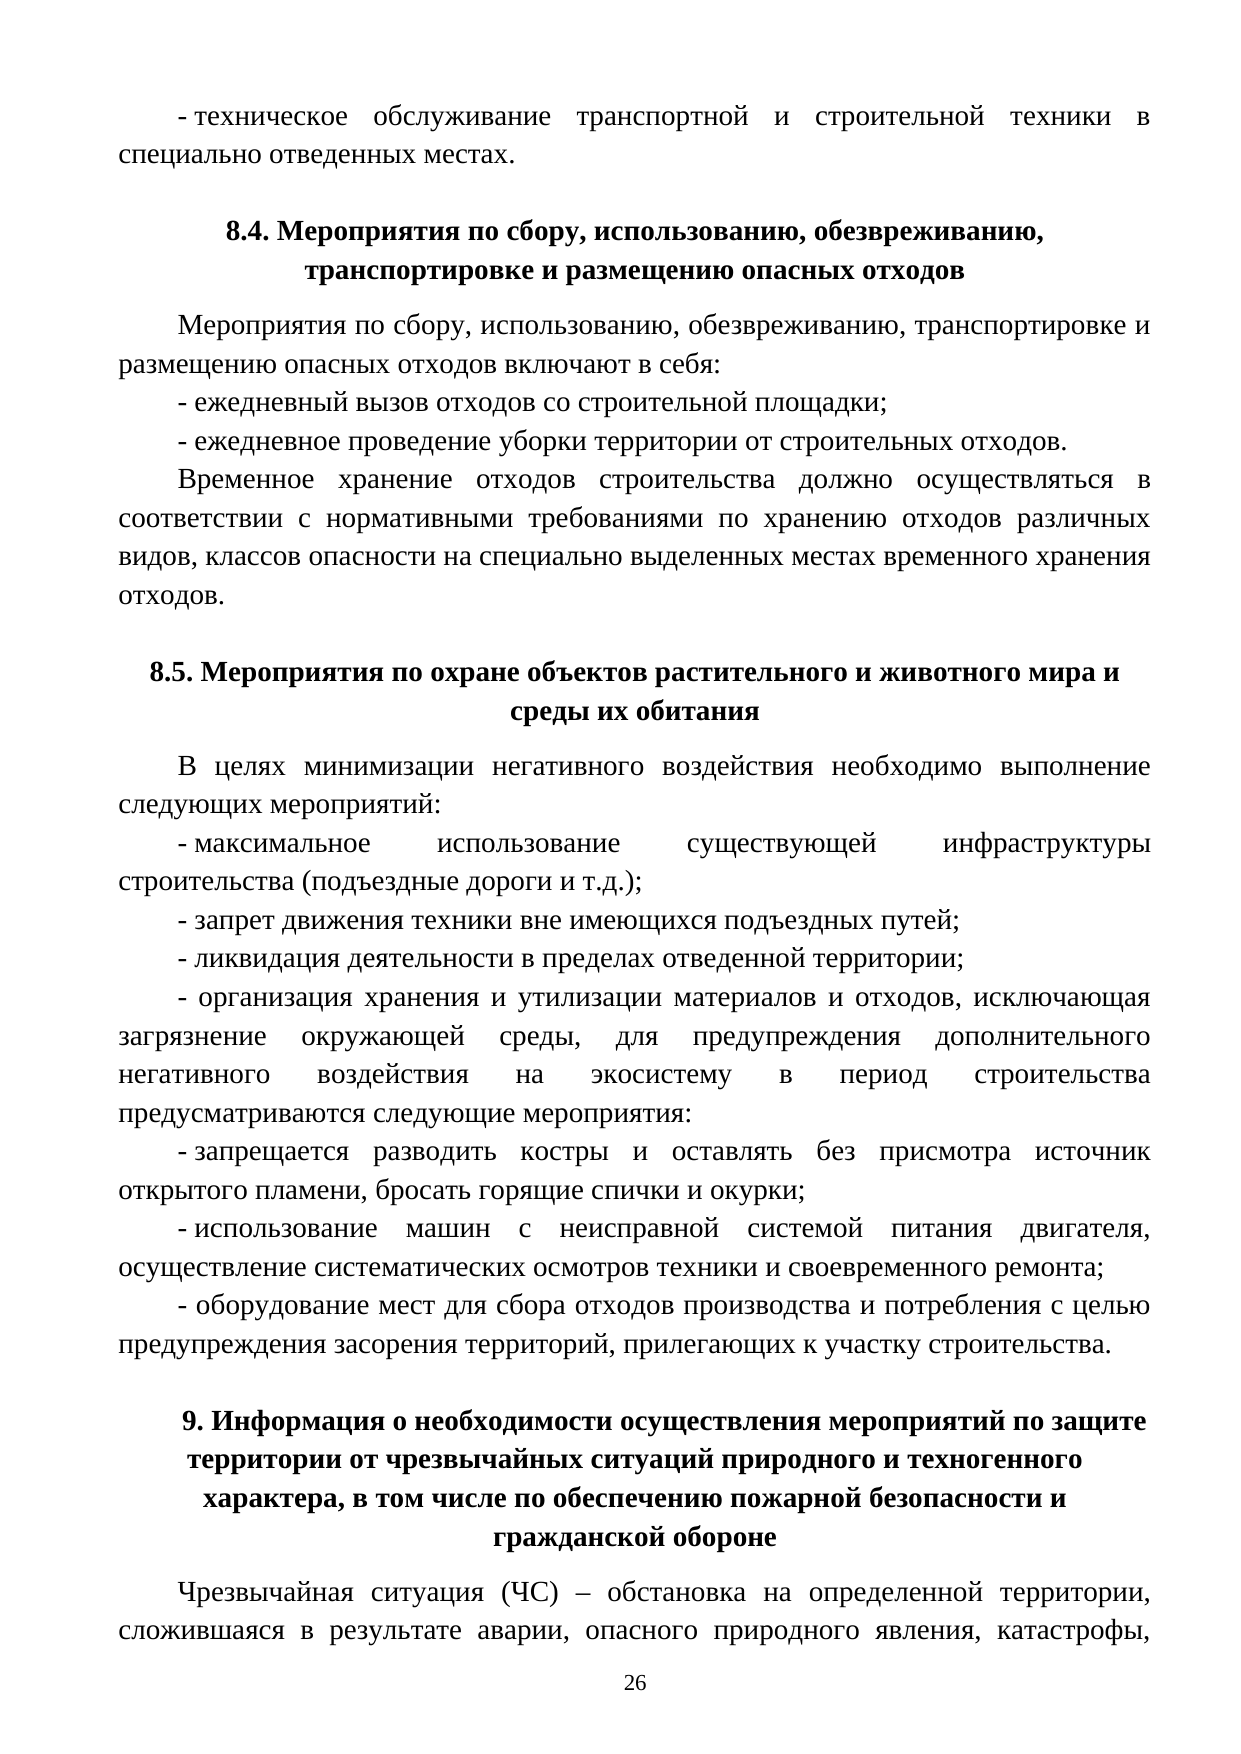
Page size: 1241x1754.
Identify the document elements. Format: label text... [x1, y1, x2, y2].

text - ежедневное проведение уборки территории от строительных отходов. [118, 423, 1152, 456]
text - использование машин с неисправной системой питания двигателя, осуществление систематических осмотров техники и своевременного ремонта; [118, 1210, 1152, 1282]
text - максимальное использование существующей инфраструктуры строительства (подъездные дороги и т.д.); [118, 825, 1152, 897]
text - ликвидация деятельности в пределах отведенной территории; [118, 941, 1152, 974]
subtitle 9. Информация о необходимости осуществления мероприятий по защите территории от чрезвычайных ситуаций природного и техногенного характера, в том числе по обеспечению пожарной безопасности и гражданской обороне [118, 1403, 1152, 1552]
text 8.4. Мероприятия по сбору, использованию, обезвреживанию, транспортировке и размещению опасных отходов [118, 213, 1152, 286]
text В целях минимизации негативного воздействия необходимо выполнение следующих мероприятий: [118, 748, 1152, 820]
text - техническое обслуживание транспортной и строительной техники в специально отведенных местах. [118, 98, 1152, 170]
text - организация хранения и утилизации материалов и отходов, исключающая загрязнение окружающей среды, для предупреждения дополнительного негативного воздействия на экосистему в период строительства предусматриваются следующие мероприятия: [118, 979, 1152, 1128]
text Мероприятия по сбору, использованию, обезвреживанию, транспортировке и размещению опасных отходов включают в себя: [118, 307, 1152, 379]
text 8.5. Мероприятия по охране объектов растительного и животного мира и среды их обитания [118, 654, 1152, 726]
text - запрет движения техники вне имеющихся подъездных путей; [118, 902, 1152, 936]
text - ежедневный вызов отходов со строительной площадки; [118, 384, 1152, 418]
text - запрещается разводить костры и оставлять без присмотра источник открытого пламени, бросать горящие спички и окурки; [118, 1133, 1152, 1205]
text - оборудование мест для сбора отходов производства и потребления с целью предупреждения засорения территорий, прилегающих к участку строительства. [118, 1287, 1152, 1359]
text Временное хранение отходов строительства должно осуществляться в соответствии с нормативными требованиями по хранению отходов различных видов, классов опасности на специально выделенных местах временного хранения отходов. [118, 461, 1152, 611]
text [118, 1574, 1152, 1646]
